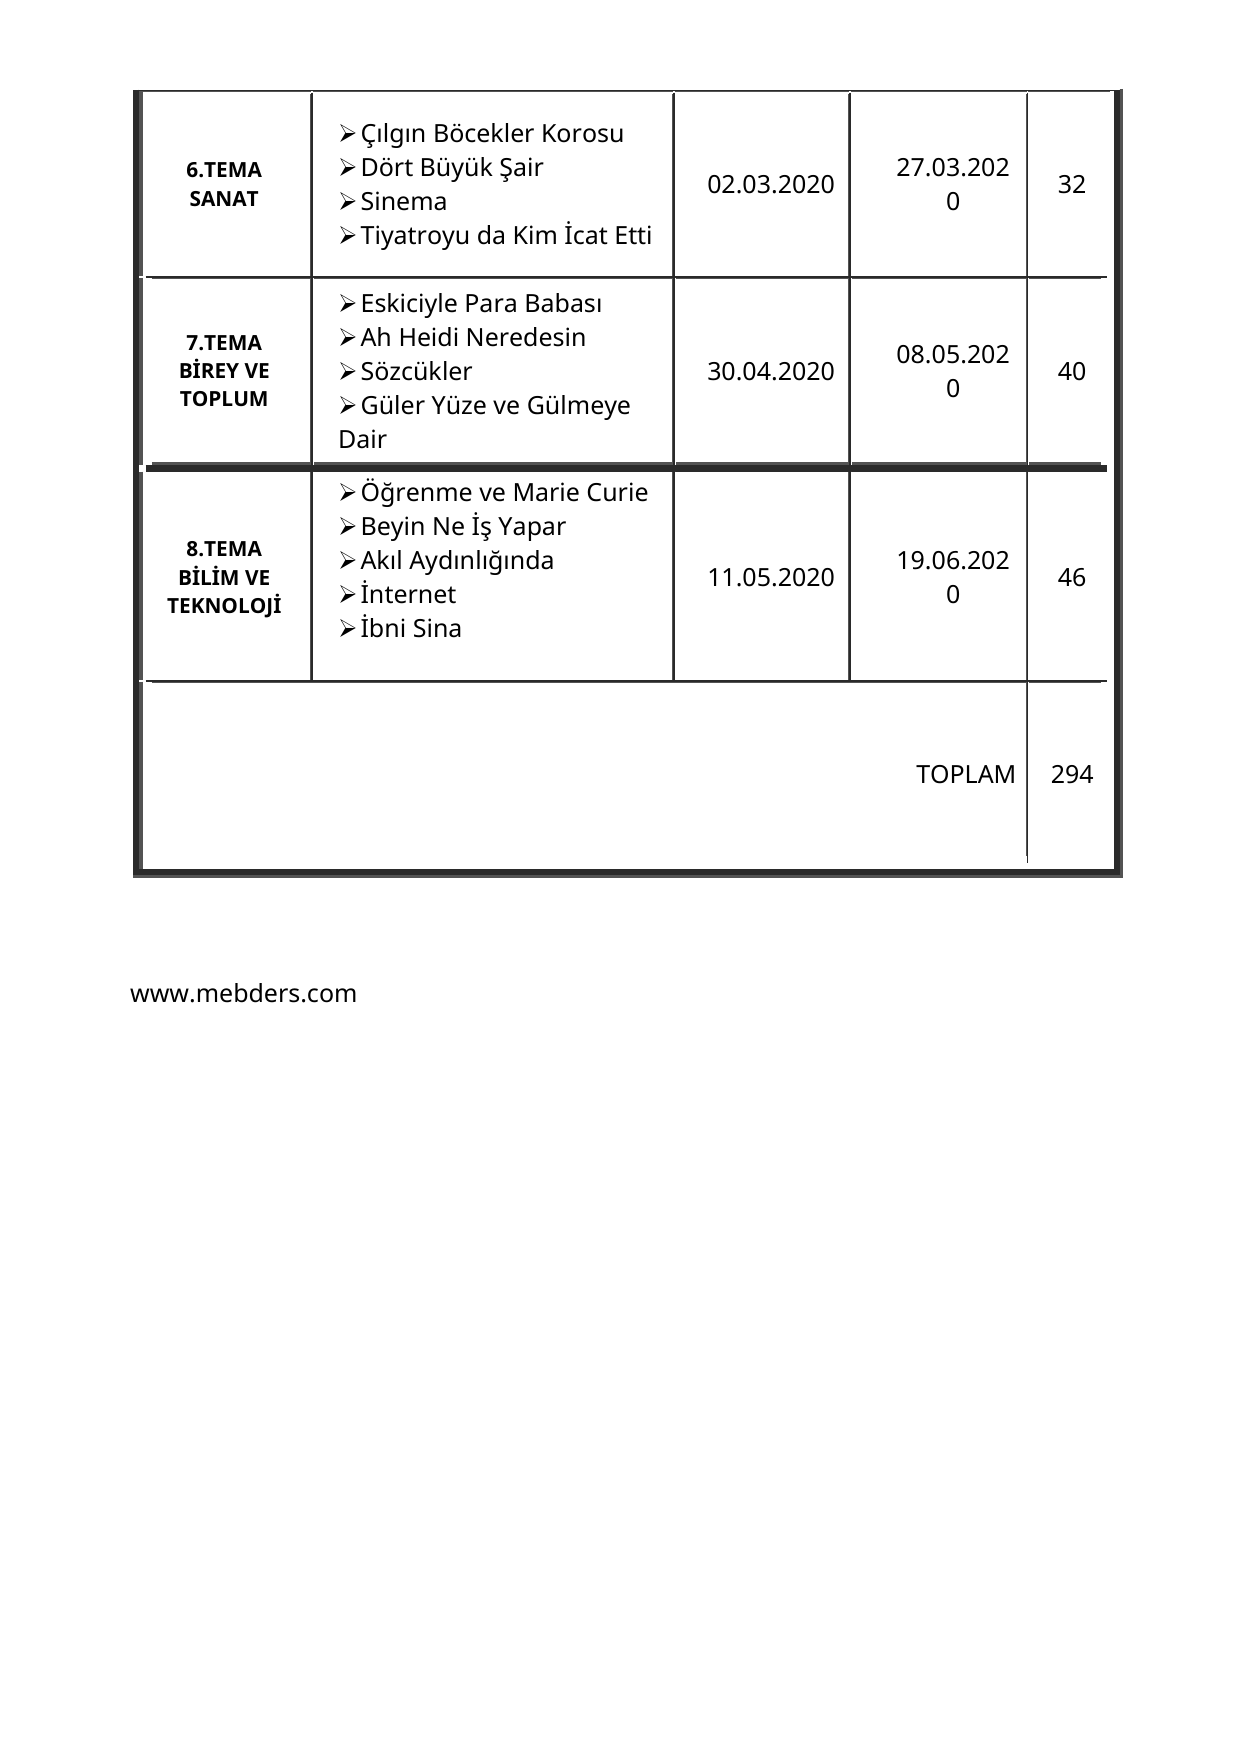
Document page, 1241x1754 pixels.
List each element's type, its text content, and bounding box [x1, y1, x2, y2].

table_cell 7.TEMA BİREY VE TOPLUM [139, 275, 310, 462]
text www.mebders.com [130, 975, 1110, 1009]
table_cell 08.05.2020 [852, 279, 1026, 462]
table_cell Çılgın Böcekler Korosu Dört Büyük Şair Sinema Tiyatroyu da Kim İcat Etti [313, 91, 674, 275]
table_cell 32 [1028, 92, 1110, 275]
table_cell 294 [1028, 679, 1114, 866]
table_cell 30.04.2020 [676, 279, 848, 462]
table_cell 27.03.2020 [851, 92, 1027, 275]
table_cell TOPLAM [139, 679, 1027, 866]
table_cell 19.06.2020 [852, 475, 1026, 679]
table_cell Öğrenme ve Marie Curie Beyin Ne İş Yapar Akıl Aydınlığında İnternet İbni Sina [314, 475, 672, 679]
table_cell 02.03.2020 [675, 91, 850, 275]
table_cell 8.TEMA BİLİM VE TEKNOLOJİ [139, 462, 310, 679]
table_cell Eskiciyle Para Babası Ah Heidi Neredesin Sözcükler Güler Yüze ve Gülmeye Dair [314, 279, 672, 462]
table_cell 6.TEMA SANAT [143, 91, 312, 275]
table_cell 11.05.2020 [676, 475, 848, 679]
table_cell 46 [1029, 462, 1114, 679]
table_cell 40 [1029, 275, 1114, 462]
